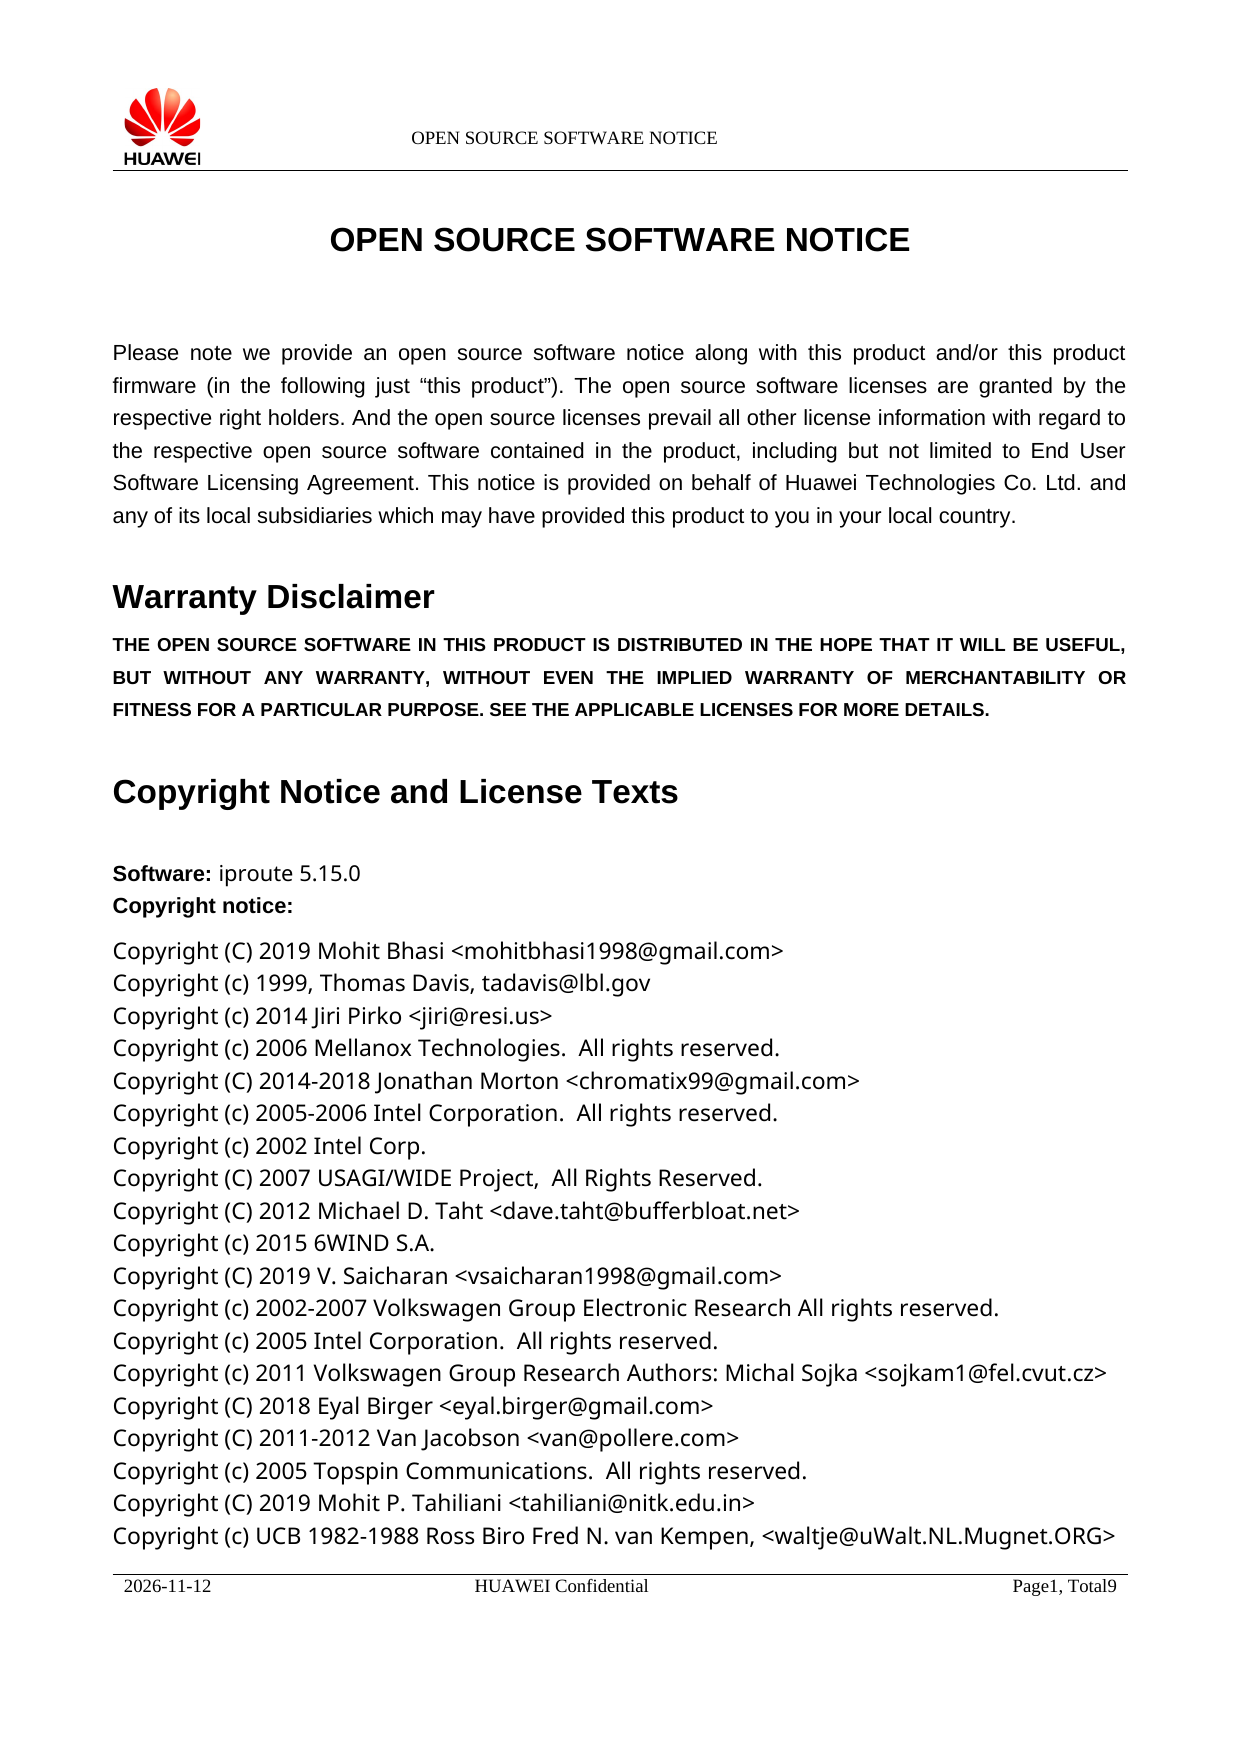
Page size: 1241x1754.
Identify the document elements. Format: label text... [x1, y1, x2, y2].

text OPEN SOURCE SOFTWARE NOTICE [112, 206, 1128, 271]
text Please note we provide an open source software notice along with this product and/or this product firmware (in the following just “this product”). The open source software licenses are granted by the respective right holders. And the open source licenses prevail all other license information with regard to the respective open source software contained in the product, including but not limited to End User Software Licensing Agreement. This notice is provided on behalf of Huawei Technologies Co. Ltd. and any of its local subsidiaries which may have provided this product to you in your local country. [112, 336, 1128, 531]
text Warranty Disclaimer [112, 564, 1128, 629]
text Copyright notice: [112, 889, 1128, 921]
text The open source software in this product is distributed in the hope that it will be useful, but WITHOUT ANY WARRANTY, without even the implied warranty of MERCHANTABILITY or FITNESS FOR A PARTICULAR PURPOSE. See the applicable licenses for more details. [112, 629, 1128, 726]
picture [124, 88, 201, 165]
title Software: iproute 5.15.0 [112, 856, 1128, 889]
text Copyright Notice and License Texts [112, 759, 1128, 824]
